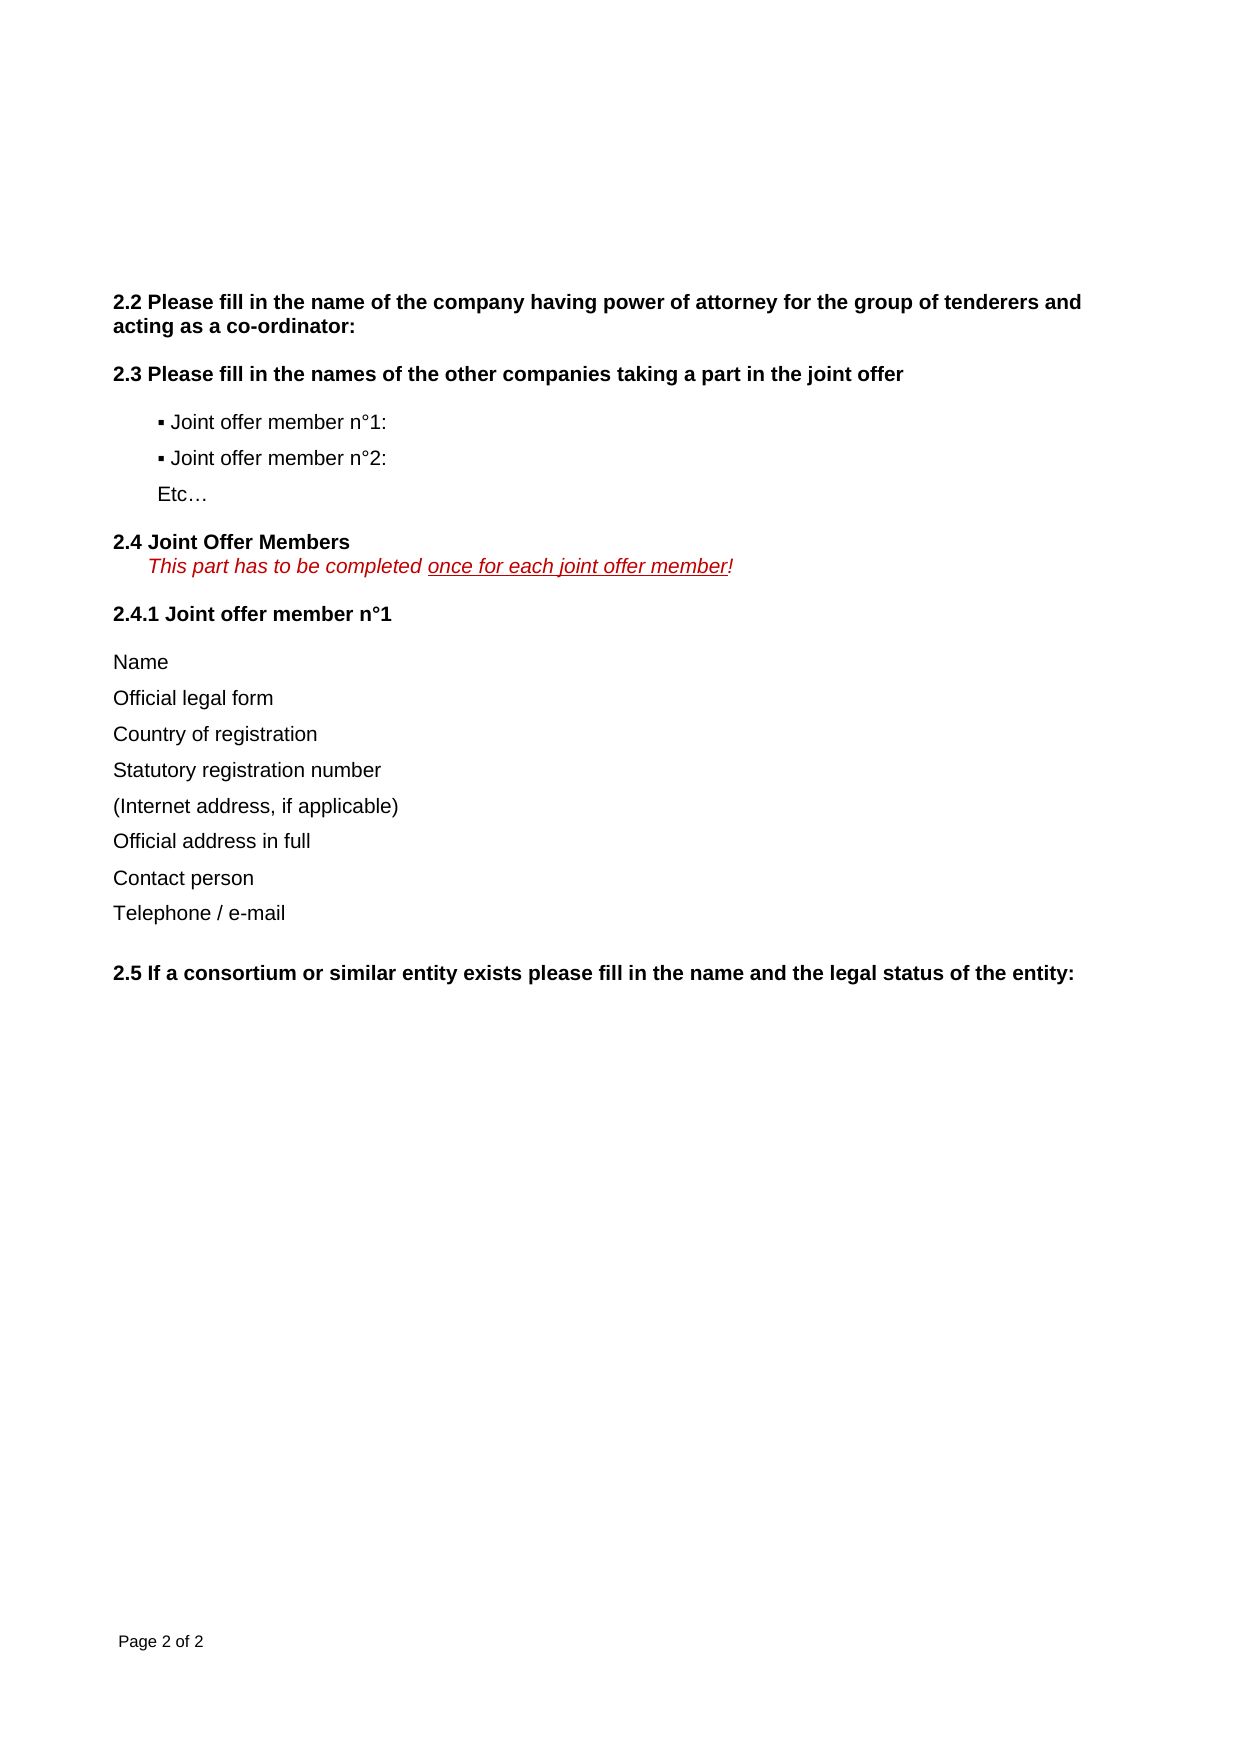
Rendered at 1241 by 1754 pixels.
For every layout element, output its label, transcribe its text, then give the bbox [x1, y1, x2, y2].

text 2.3 Please fill in the names of the other companies taking a part in the joint offer [113, 362, 1127, 386]
text 2.5 If a consortium or similar entity exists please fill in the name and the legal status of the entity: [113, 961, 1127, 1009]
text Statutory registration number [113, 757, 1127, 781]
text Contact person [113, 865, 1127, 889]
text Country of registration [113, 722, 1127, 746]
text ▪ Joint offer member n°1: [157, 409, 1127, 433]
text Telephone / e-mail [113, 901, 1127, 925]
text Official legal form [113, 686, 1127, 709]
text 2.4.1 Joint offer member n°1 [113, 602, 1127, 626]
text Name [113, 650, 1127, 674]
text 2.2 Please fill in the name of the company having power of attorney for the group of tenderers and acting as a co-ordinator: [113, 290, 1127, 338]
text (Internet address, if applicable) [113, 793, 1127, 817]
text ▪ Joint offer member n°2: [157, 446, 1127, 469]
text Official address in full [113, 829, 1127, 853]
text This part has to be completed once for each joint offer member! [113, 554, 1127, 578]
text Etc… [157, 481, 1127, 505]
text 2.4 Joint Offer Members [113, 530, 1127, 554]
